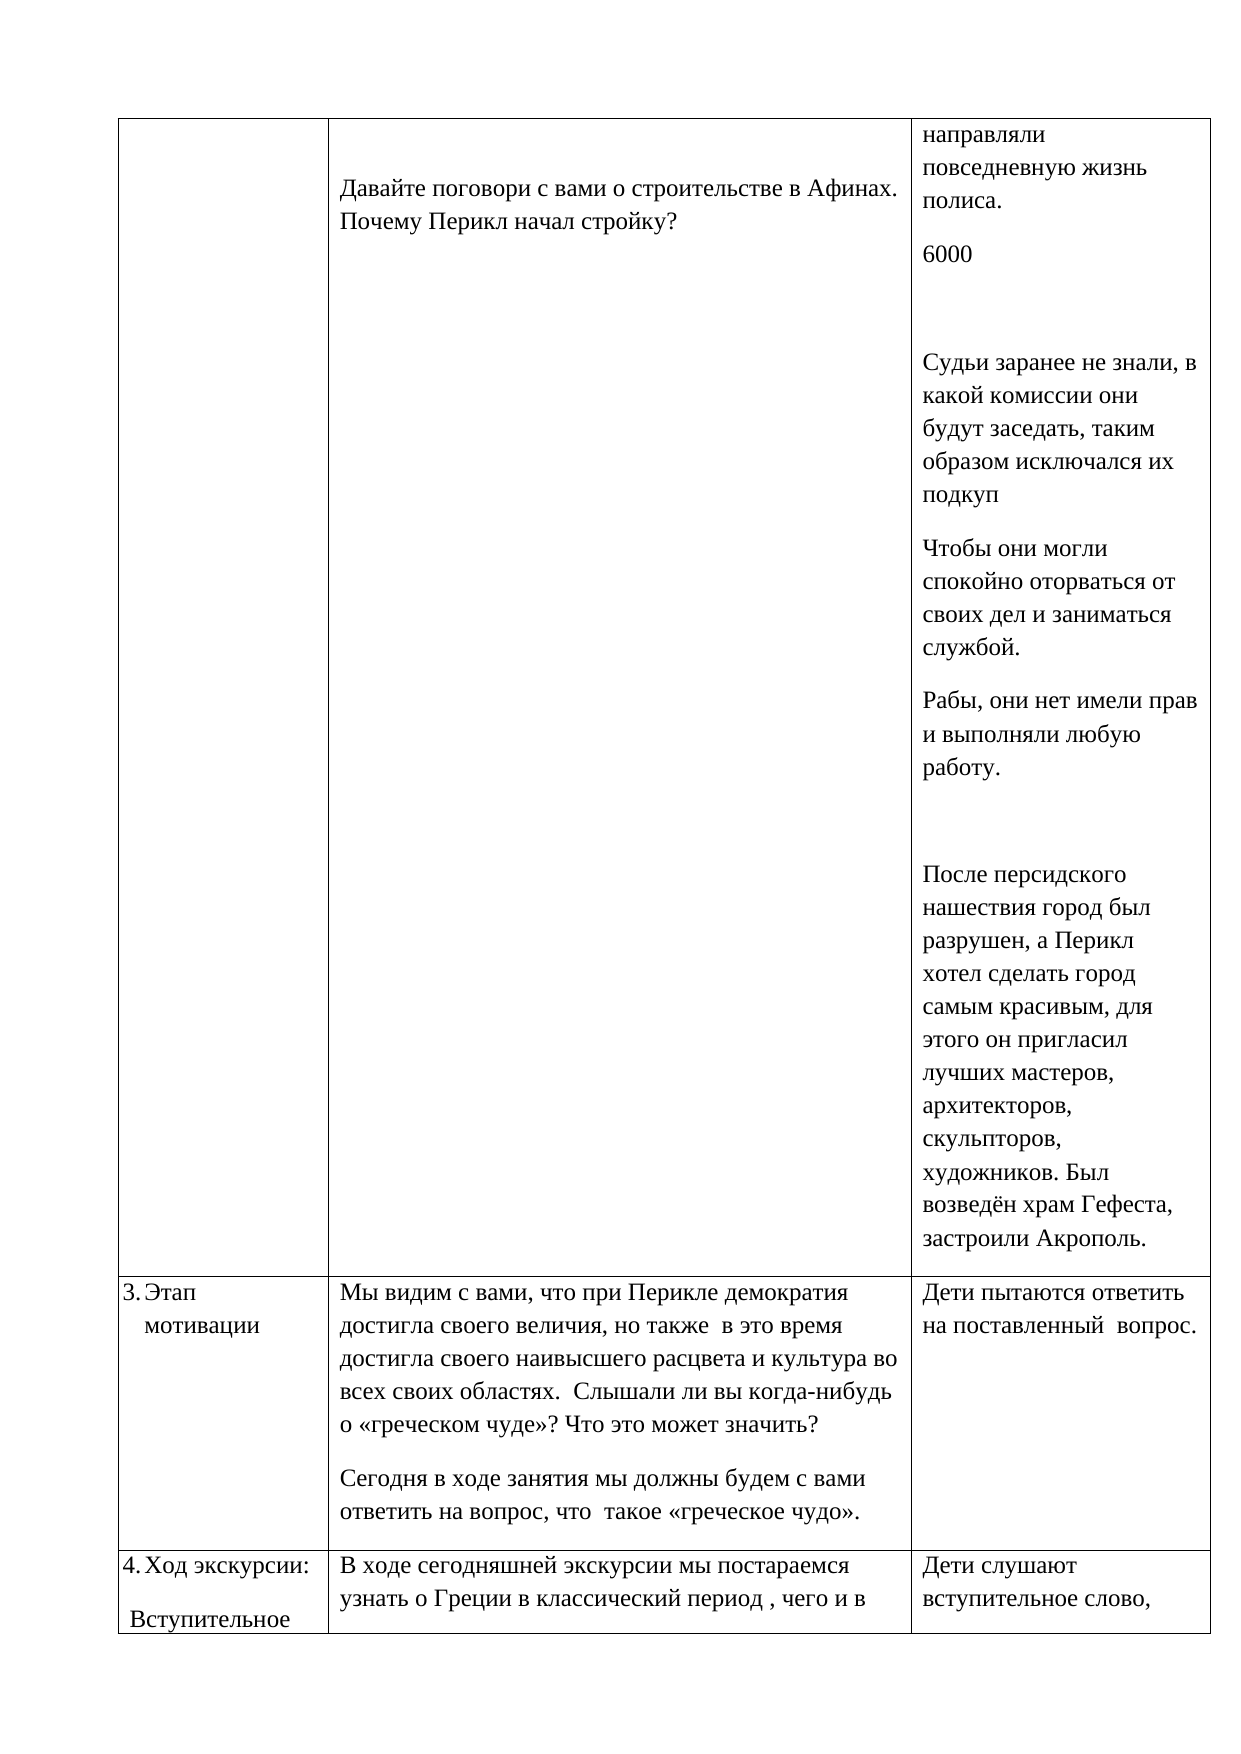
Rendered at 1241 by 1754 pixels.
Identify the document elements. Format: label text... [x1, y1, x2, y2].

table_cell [912, 119, 1210, 1276]
table_cell Этап мотивации [119, 1277, 328, 1549]
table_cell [119, 119, 328, 1276]
table_cell Дети пытаются ответить на поставленный вопрос. [912, 1277, 1210, 1549]
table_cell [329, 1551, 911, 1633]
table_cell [912, 1551, 1210, 1633]
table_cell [119, 1551, 328, 1633]
table_cell Мы видим с вами, что при Перикле демократия достигла своего величия, но также в это время достигла своего наивысшего расцвета и культура во всех своих областях. Слышали ли вы когда-нибудь о «греческом чуде»? Что это может значить? Сегодня в ходе занятия мы должны будем с вами ответить на вопрос, что такое «греческое чудо». [329, 1277, 911, 1549]
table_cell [329, 119, 911, 1276]
